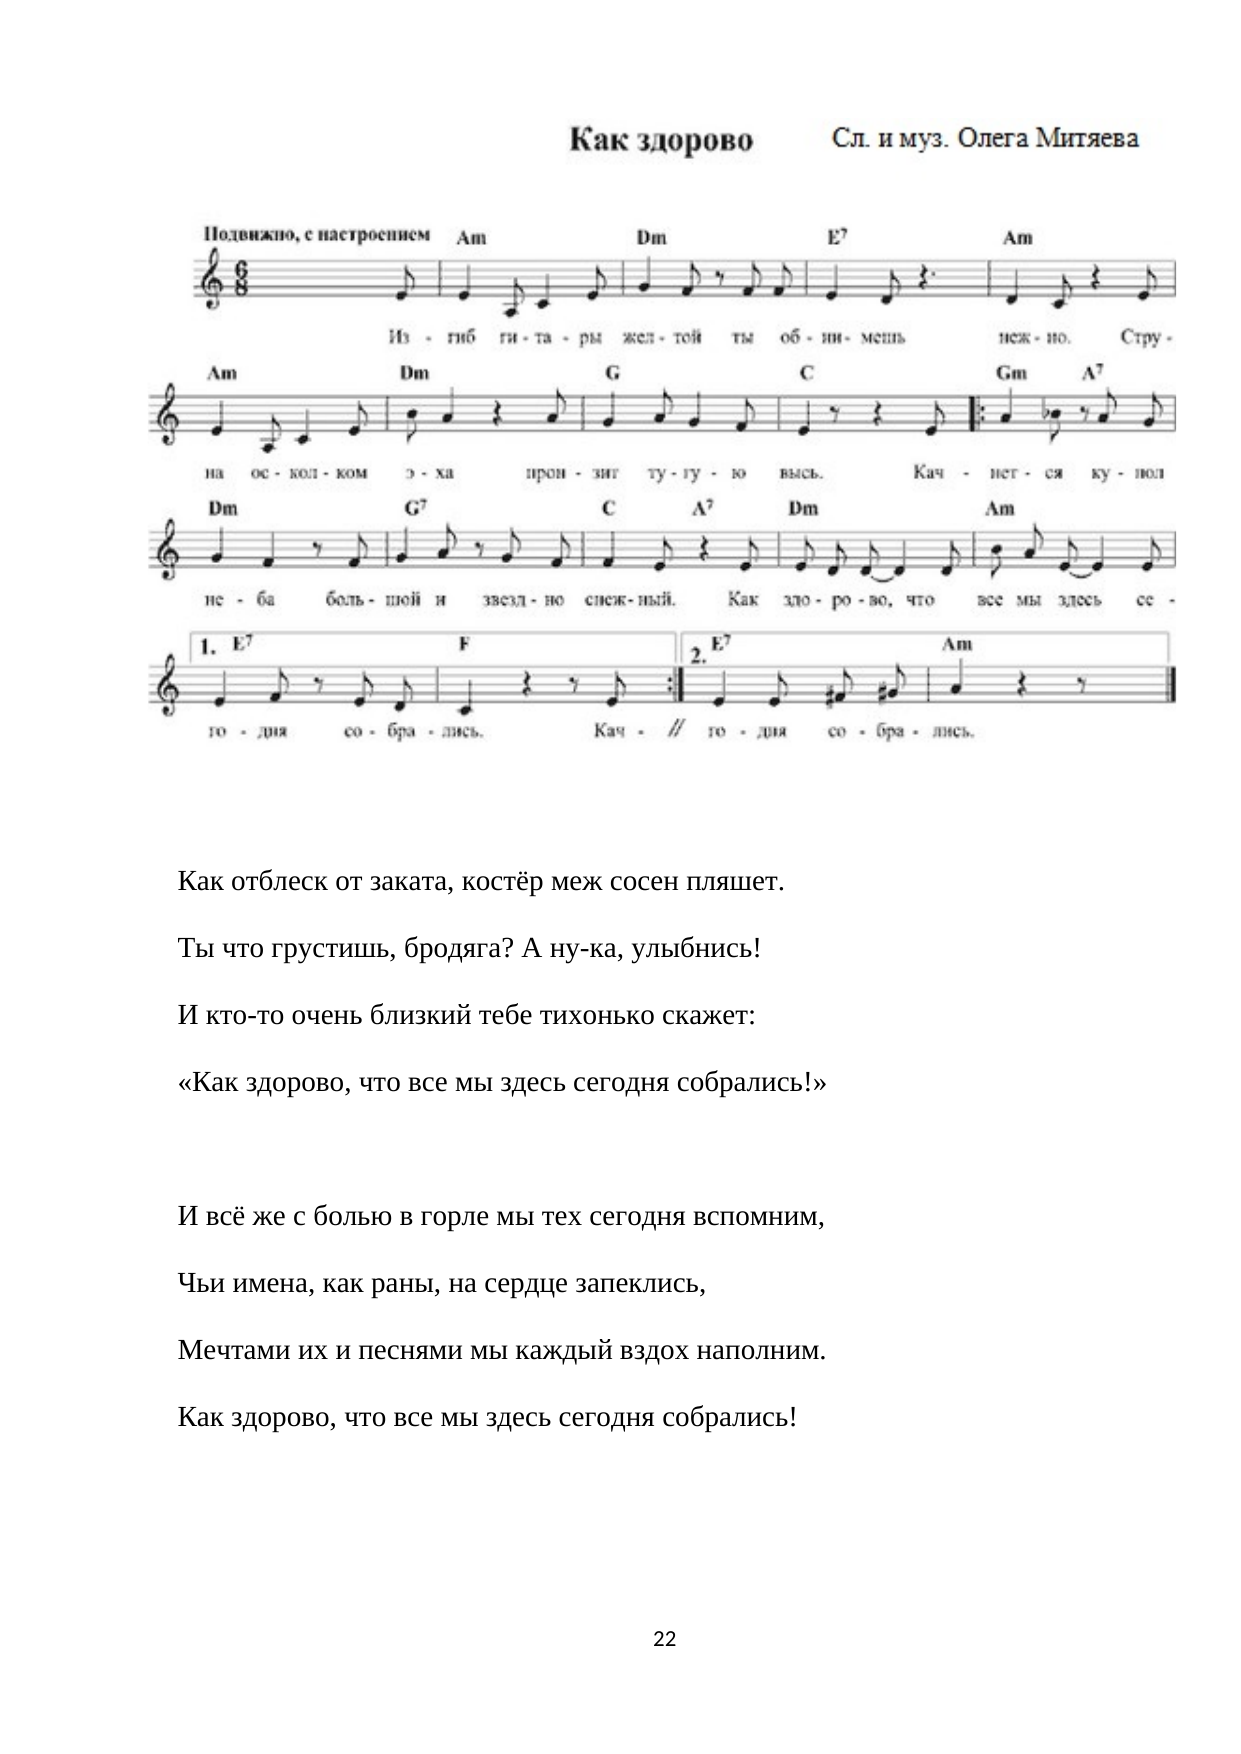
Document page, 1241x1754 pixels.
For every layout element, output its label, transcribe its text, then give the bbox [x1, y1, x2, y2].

text Как отблеск от заката, костёр меж сосен пляшет. [177, 863, 1152, 897]
text Ты что грустишь, бродяга? А ну-ка, улыбнись! [177, 931, 1152, 964]
text «Как здорово, что все мы здесь сегодня собрались!» [177, 1064, 1152, 1098]
text Мечтами их и песнями мы каждый вздох наполним. [177, 1332, 1152, 1366]
text Как здорово, что все мы здесь сегодня собрались! [177, 1399, 1152, 1433]
text И всё же с болью в горле мы тех сегодня вспомним, [177, 1198, 1152, 1232]
picture [147, 118, 1177, 766]
text И кто-то очень близкий тебе тихонько скажет: [177, 997, 1152, 1031]
text Чьи имена, как раны, на сердце запеклись, [177, 1265, 1152, 1299]
